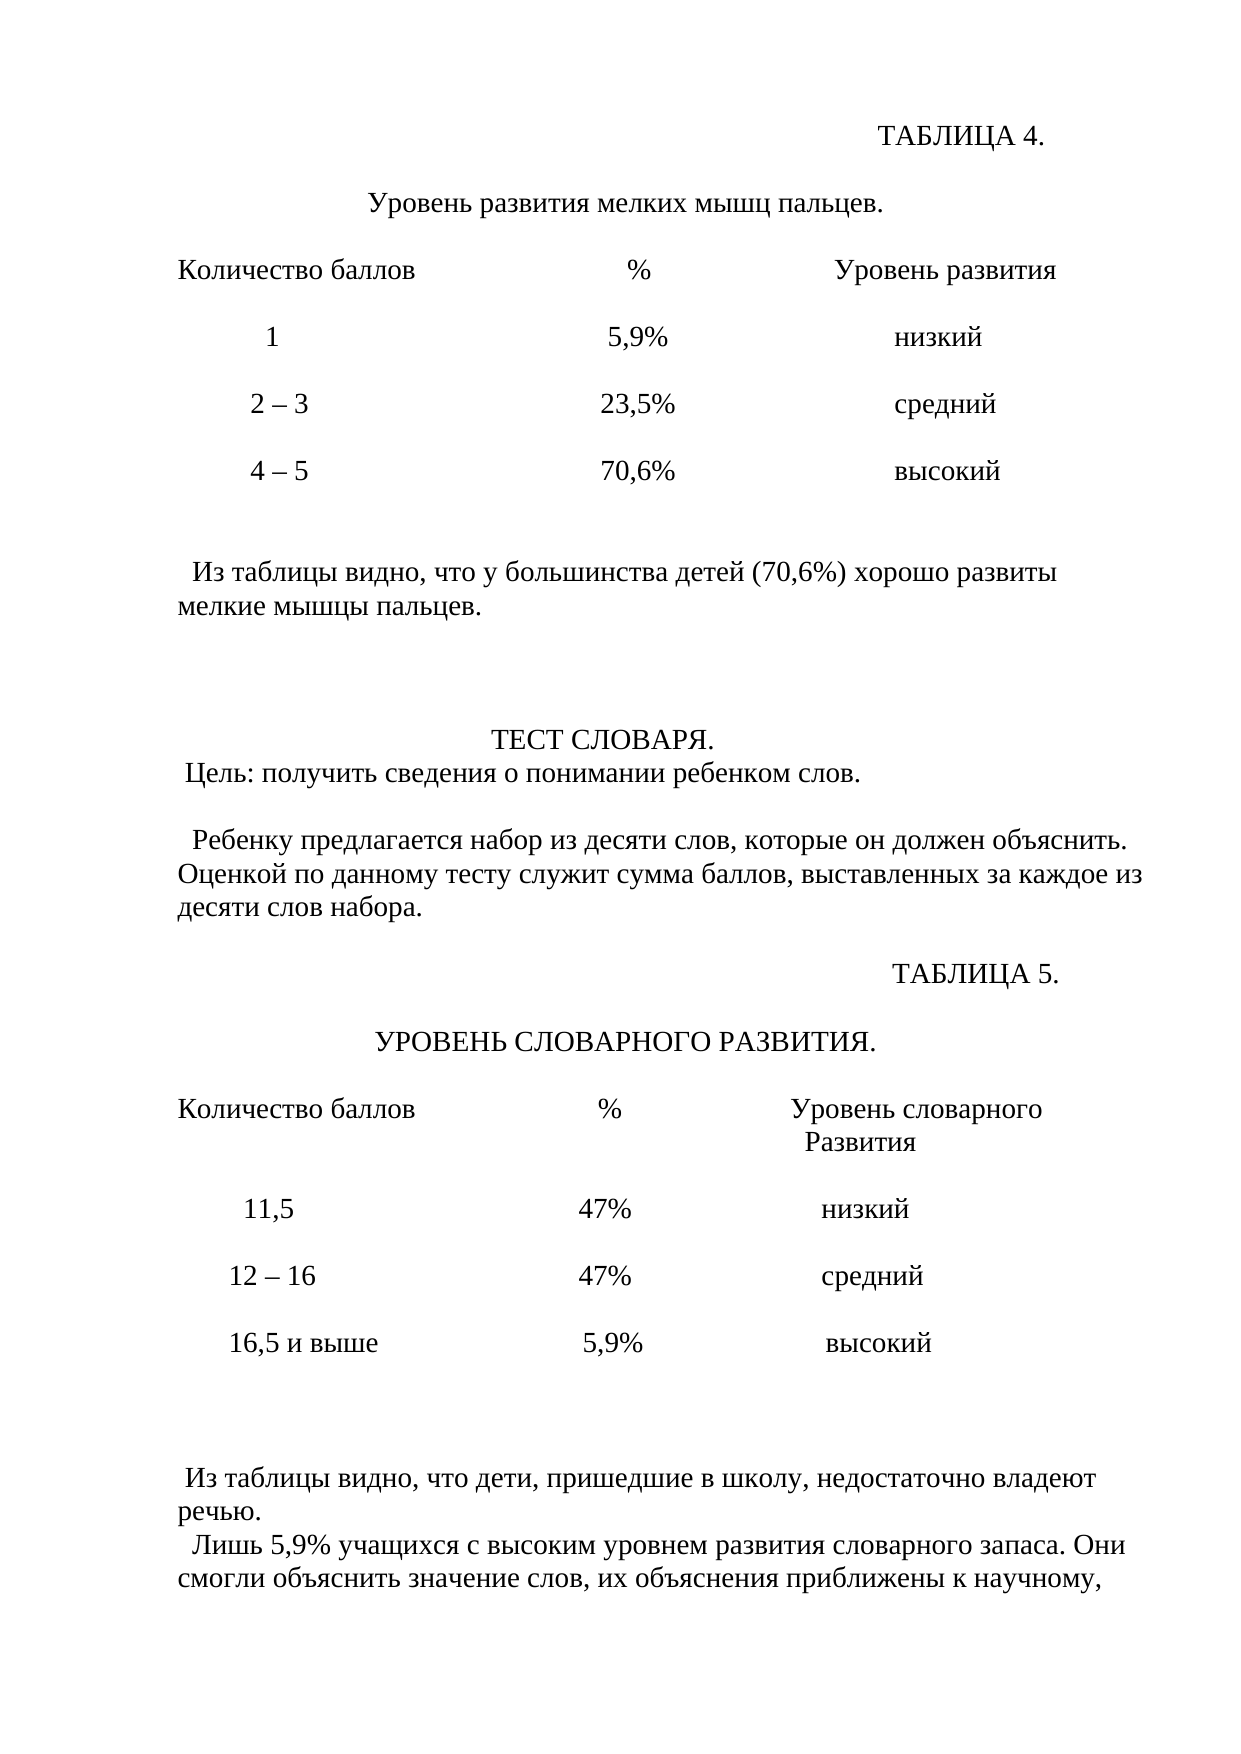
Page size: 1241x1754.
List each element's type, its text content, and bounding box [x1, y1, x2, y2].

text Развития [177, 1124, 1152, 1158]
text 4 – 5 70,6% высокий [177, 453, 1152, 487]
text Цель: получить сведения о понимании ребенком слов. [177, 755, 1152, 789]
text 2 – 3 23,5% средний [177, 386, 1152, 420]
text 16,5 и выше 5,9% высокий [177, 1326, 1152, 1359]
text Оценкой по данному тесту служит сумма баллов, выставленных за каждое из десяти слов набора. [177, 856, 1152, 923]
text Количество баллов % Уровень словарного [177, 1091, 1152, 1124]
text ТАБЛИЦА 4. [177, 118, 1152, 152]
text 1 5,9% низкий [177, 319, 1152, 353]
text 11,5 47% низкий [177, 1191, 1152, 1225]
text Из таблицы видно, что у большинства детей (70,6%) хорошо развиты мелкие мышцы пальцев. [177, 554, 1152, 621]
text Количество баллов % Уровень развития [177, 252, 1152, 286]
text ТЕСТ СЛОВАРЯ. [177, 722, 1152, 755]
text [177, 1527, 1152, 1594]
text ТАБЛИЦА 5. [177, 957, 1152, 990]
text 12 – 16 47% средний [177, 1258, 1152, 1292]
text УРОВЕНЬ СЛОВАРНОГО РАЗВИТИЯ. [177, 1024, 1152, 1057]
text Уровень развития мелких мышц пальцев. [177, 185, 1152, 219]
text Ребенку предлагается набор из десяти слов, которые он должен объяснить. [177, 822, 1152, 856]
text Из таблицы видно, что дети, пришедшие в школу, недостаточно владеют речью. [177, 1460, 1152, 1527]
